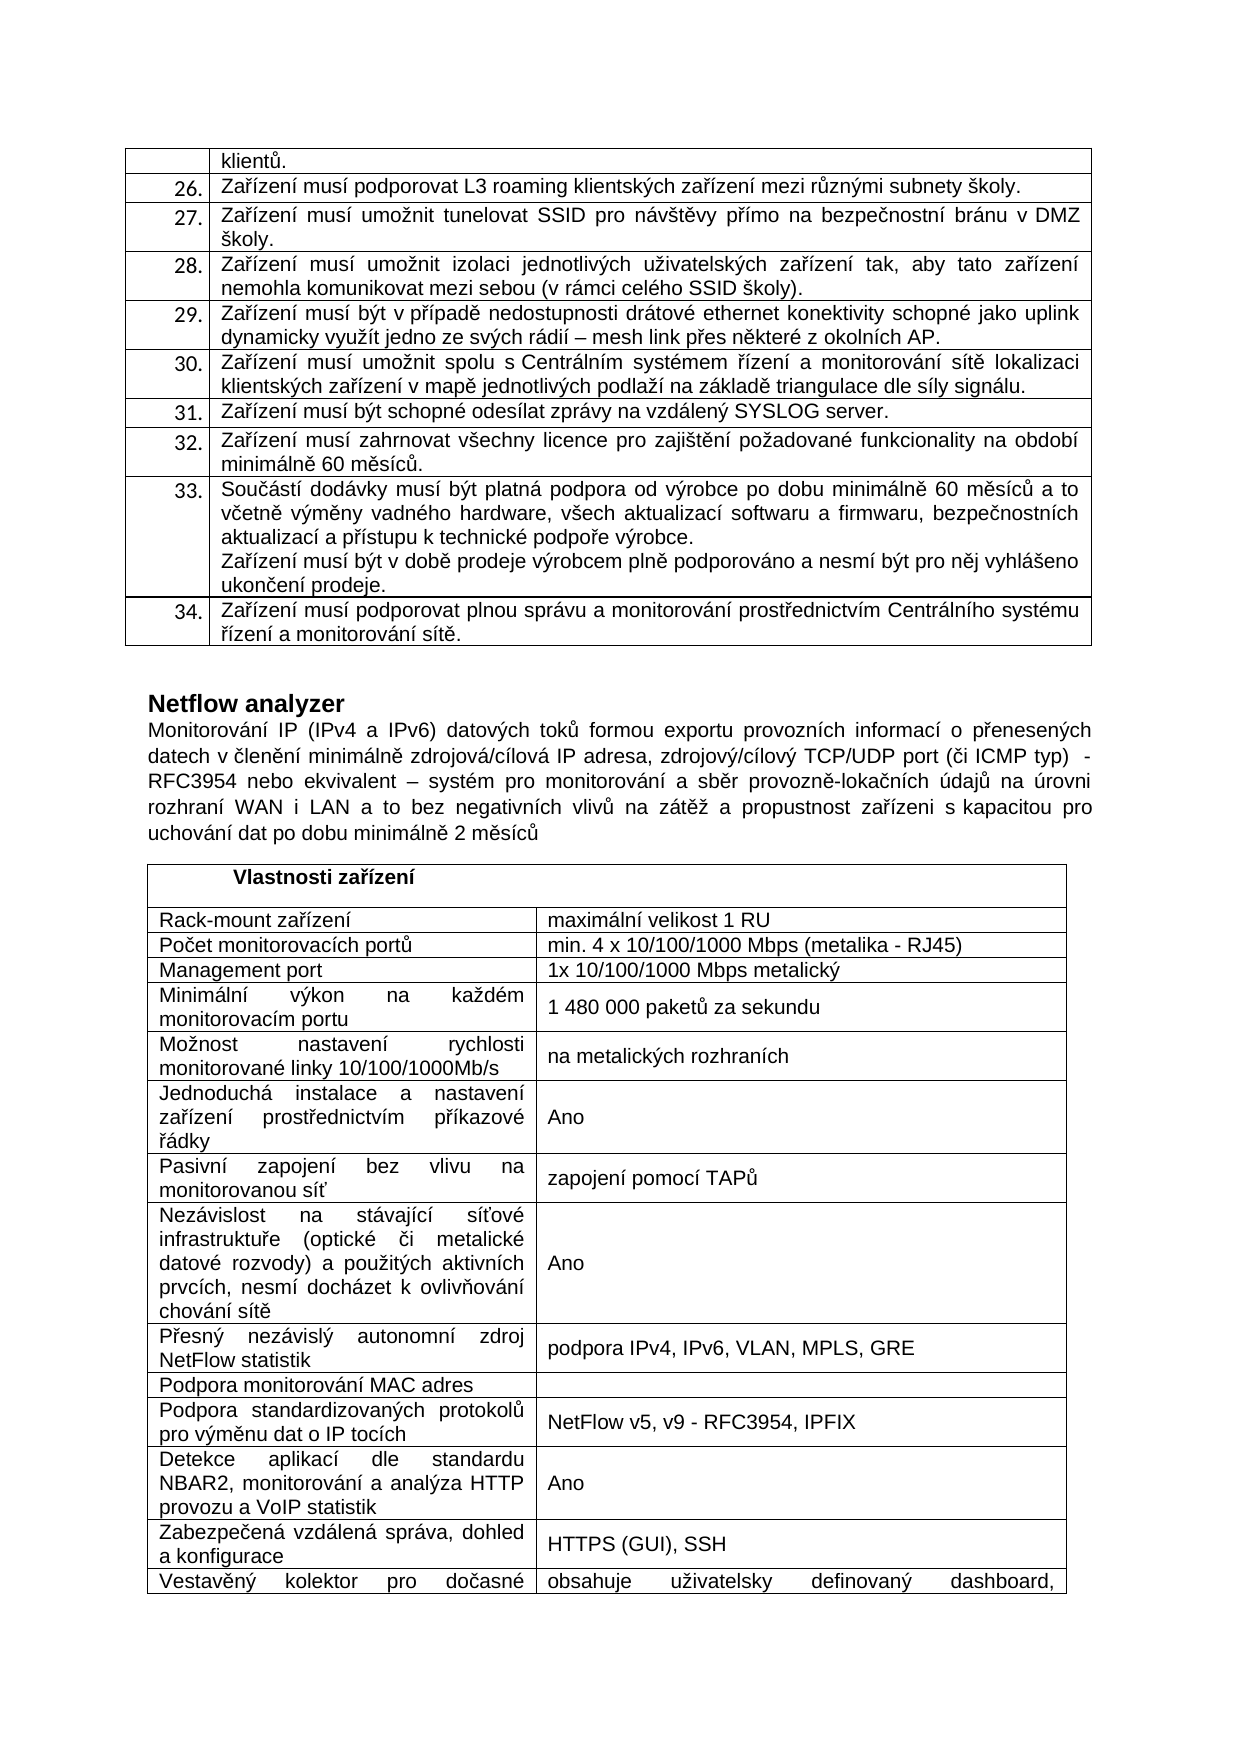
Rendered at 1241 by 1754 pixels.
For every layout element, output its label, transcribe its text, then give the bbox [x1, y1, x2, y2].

table_cell Zabezpečená vzdálená správa, dohled a konfigurace [148, 1520, 536, 1568]
text Netflow analyzer [148, 689, 1093, 718]
table_cell Management port [148, 958, 536, 982]
table_cell Ano [537, 1081, 1066, 1153]
table_cell NetFlow v5, v9 - RFC3954, IPFIX [537, 1398, 1066, 1446]
table_cell [126, 399, 209, 427]
table_cell Zařízení musí zahrnovat všechny licence pro zajištění požadované funkcionality na období minimálně 60 měsíců. [210, 428, 1091, 476]
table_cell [210, 149, 1091, 173]
table_cell [126, 203, 209, 251]
table_cell HTTPS (GUI), SSH [537, 1520, 1066, 1568]
table_cell Zařízení musí umožnit tunelovat SSID pro návštěvy přímo na bezpečnostní bránu v DMZ školy. [210, 203, 1091, 251]
table_cell maximální velikost 1 RU [537, 908, 1066, 932]
table_cell Součástí dodávky musí být platná podpora od výrobce po dobu minimálně 60 měsíců a to včetně výměny vadného hardware, všech aktualizací softwaru a firmwaru, bezpečnostních aktualizací a přístupu k technické podpoře výrobce. Zařízení musí být v době prodeje výrobcem plně podporováno a nesmí být pro něj vyhlášeno ukončení prodeje. [210, 477, 1091, 596]
table_cell Zařízení musí být schopné odesílat zprávy na vzdálený SYSLOG server. [210, 399, 1091, 427]
table_cell Zařízení musí podporovat plnou správu a monitorování prostřednictvím Centrálního systému řízení a monitorování sítě. [210, 598, 1091, 645]
table_cell Počet monitorovacích portů [148, 933, 536, 957]
table_cell Detekce aplikací dle standardu NBAR2, monitorování a analýza HTTP provozu a VoIP statistik [148, 1447, 536, 1519]
table_cell [126, 428, 209, 476]
table_cell [126, 174, 209, 202]
table_cell Nezávislost na stávající síťové infrastruktuře (optické či metalické datové rozvody) a použitých aktivních prvcích, nesmí docházet k ovlivňování chování sítě [148, 1203, 536, 1323]
table_cell 1 480 000 paketů za sekundu [537, 983, 1066, 1031]
table_cell [126, 350, 209, 397]
table_cell Přesný nezávislý autonomní zdroj NetFlow statistik [148, 1324, 536, 1372]
table_cell Pasivní zapojení bez vlivu na monitorovanou síť [148, 1154, 536, 1202]
table_cell Zařízení musí podporovat L3 roaming klientských zařízení mezi různými subnety školy. [210, 174, 1091, 202]
table_cell zapojení pomocí TAPů [537, 1154, 1066, 1202]
table_cell [126, 149, 209, 173]
table_cell [126, 301, 209, 348]
table_cell [126, 252, 209, 299]
table_cell Ano [537, 1203, 1066, 1323]
table_cell Rack-mount zařízení [148, 908, 536, 932]
table_cell Možnost nastavení rychlosti monitorované linky 10/100/1000Mb/s [148, 1032, 536, 1080]
table_cell 1x 10/100/1000 Mbps metalický [537, 958, 1066, 982]
table_cell Podpora monitorování MAC adres [148, 1373, 536, 1397]
table_header Vlastnosti zařízení [148, 865, 1066, 907]
table_cell Ano [537, 1447, 1066, 1519]
table_cell [126, 477, 209, 596]
table_cell podpora IPv4, IPv6, VLAN, MPLS, GRE [537, 1324, 1066, 1372]
table_cell [126, 598, 209, 645]
table_cell [537, 1373, 1066, 1397]
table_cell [537, 1569, 1066, 1593]
table_cell Zařízení musí být v případě nedostupnosti drátové ethernet konektivity schopné jako uplink dynamicky využít jedno ze svých rádií – mesh link přes některé z okolních AP. [210, 301, 1091, 348]
text Monitorování IP (IPv4 a IPv6) datových toků formou exportu provozních informací o přenesených datech v členění minimálně zdrojová/cílová IP adresa, zdrojový/cílový TCP/UDP port (či ICMP typ) - RFC3954 nebo ekvivalent – systém pro monitorování a sběr provozně-lokačních údajů na úrovni rozhraní WAN i LAN a to bez negativních vlivů na zátěž a propustnost zařízeni s kapacitou pro uchování dat po dobu minimálně 2 měsíců [148, 718, 1093, 845]
table_cell Zařízení musí umožnit izolaci jednotlivých uživatelských zařízení tak, aby tato zařízení nemohla komunikovat mezi sebou (v rámci celého SSID školy). [210, 252, 1091, 299]
table_cell Zařízení musí umožnit spolu s Centrálním systémem řízení a monitorování sítě lokalizaci klientských zařízení v mapě jednotlivých podlaží na základě triangulace dle síly signálu. [210, 350, 1091, 397]
table_cell Minimální výkon na každém monitorovacím portu [148, 983, 536, 1031]
table_cell Podpora standardizovaných protokolů pro výměnu dat o IP tocích [148, 1398, 536, 1446]
table_cell Jednoduchá instalace a nastavení zařízení prostřednictvím příkazové řádky [148, 1081, 536, 1153]
table_cell na metalických rozhraních [537, 1032, 1066, 1080]
table_cell min. 4 x 10/100/1000 Mbps (metalika - RJ45) [537, 933, 1066, 957]
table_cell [148, 1569, 536, 1593]
